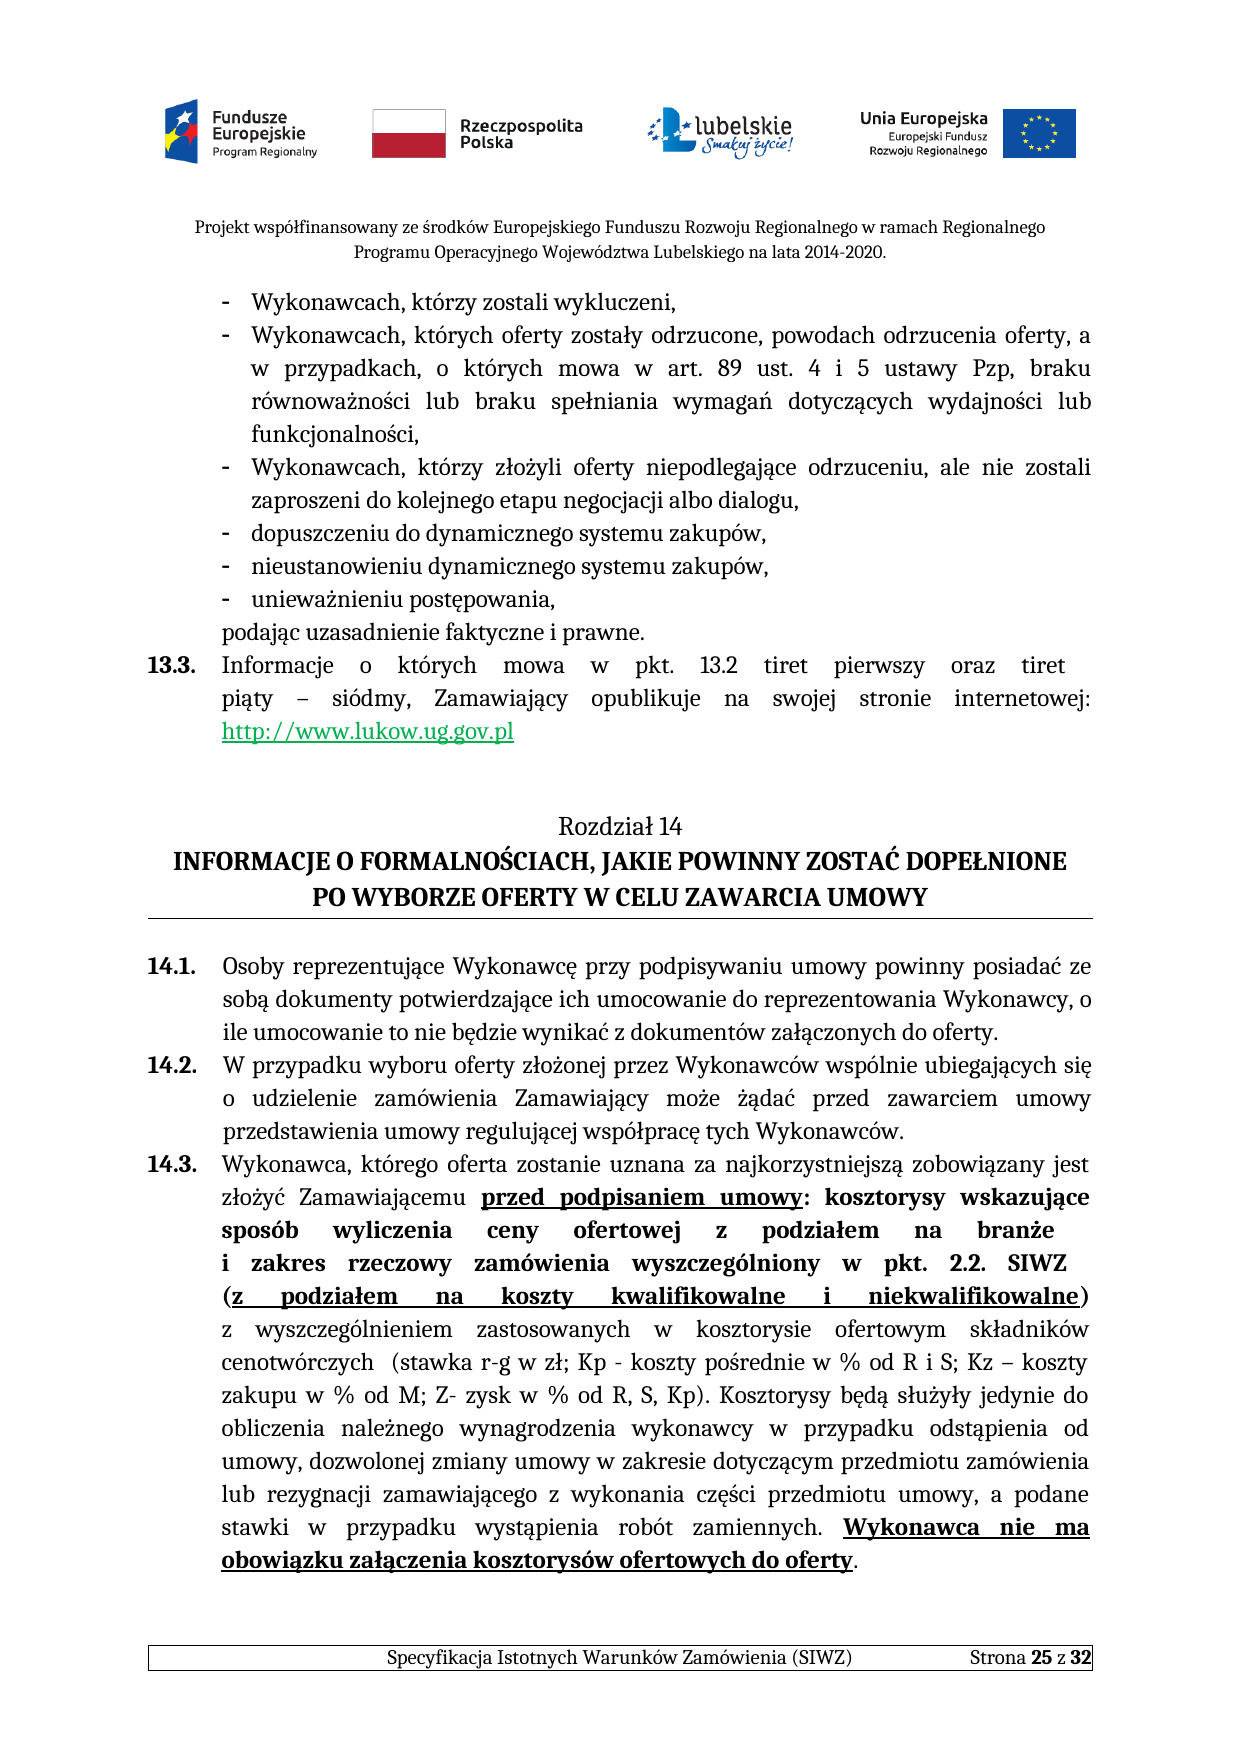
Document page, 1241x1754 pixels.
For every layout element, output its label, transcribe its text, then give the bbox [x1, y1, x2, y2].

list Wykonawcach, którzy zostali wykluczeni, [221, 288, 1093, 317]
list W przypadku wyboru oferty złożonej przez Wykonawców wspólnie ubiegających się o udzielenie zamówienia Zamawiający może żądać przed zawarciem umowy przedstawienia umowy regulującej współpracę tych Wykonawców. [148, 1051, 1093, 1146]
list podając uzasadnienie faktyczne i prawne. [221, 618, 1093, 647]
table_header Rozdział 14 INFORMACJE O FORMALNOŚCIACH, JAKIE POWINNY ZOSTAĆ DOPEŁNIONE PO WYBORZE OFERTY W CELU ZAWARCIA UMOWY [148, 811, 1093, 918]
list Wykonawca, którego oferta zostanie uznana za najkorzystniejszą zobowiązany jest złożyć Zamawiającemu przed podpisaniem umowy: kosztorysy wskazujące sposób wyliczenia ceny ofertowej z podziałem na branże i zakres rzeczowy zamówienia wyszczególniony w pkt. 2.2. SIWZ (z podziałem na koszty kwalifikowalne i niekwalifikowalne) z wyszczególnieniem zastosowanych w kosztorysie ofertowym składników cenotwórczych (stawka r-g w zł; Kp - koszty pośrednie w % od R i S; Kz – koszty zakupu w % od M; Z- zysk w % od R, S, Kp). Kosztorysy będą służyły jedynie do obliczenia należnego wynagrodzenia wykonawcy w przypadku odstąpienia od umowy, dozwolonej zmiany umowy w zakresie dotyczącym przedmiotu zamówienia lub rezygnacji zamawiającego z wykonania części przedmiotu umowy, a podane stawki w przypadku wystąpienia robót zamiennych. Wykonawca nie ma obowiązku załączenia kosztorysów ofertowych do oferty. [148, 1150, 1090, 1575]
list nieustanowieniu dynamicznego systemu zakupów, [221, 552, 1093, 581]
list unieważnieniu postępowania, [221, 585, 1093, 614]
picture [147, 41, 1092, 217]
list Wykonawcach, których oferty zostały odrzucone, powodach odrzucenia oferty, a w przypadkach, o których mowa w art. 89 ust. 4 i 5 ustawy Pzp, braku równoważności lub braku spełniania wymagań dotyczących wydajności lub funkcjonalności, [221, 321, 1093, 449]
list Informacje o których mowa w pkt. 13.2 tiret pierwszy oraz tiret piąty – siódmy, Zamawiający opublikuje na swojej stronie internetowej: http://www.lukow.ug.gov.pl [148, 651, 1093, 746]
list dopuszczeniu do dynamicznego systemu zakupów, [221, 519, 1093, 548]
list Wykonawcach, którzy złożyli oferty niepodlegające odrzuceniu, ale nie zostali zaproszeni do kolejnego etapu negocjacji albo dialogu, [221, 453, 1093, 515]
list Osoby reprezentujące Wykonawcę przy podpisywaniu umowy powinny posiadać ze sobą dokumenty potwierdzające ich umocowanie do reprezentowania Wykonawcy, o ile umocowanie to nie będzie wynikać z dokumentów załączonych do oferty. [148, 952, 1093, 1046]
